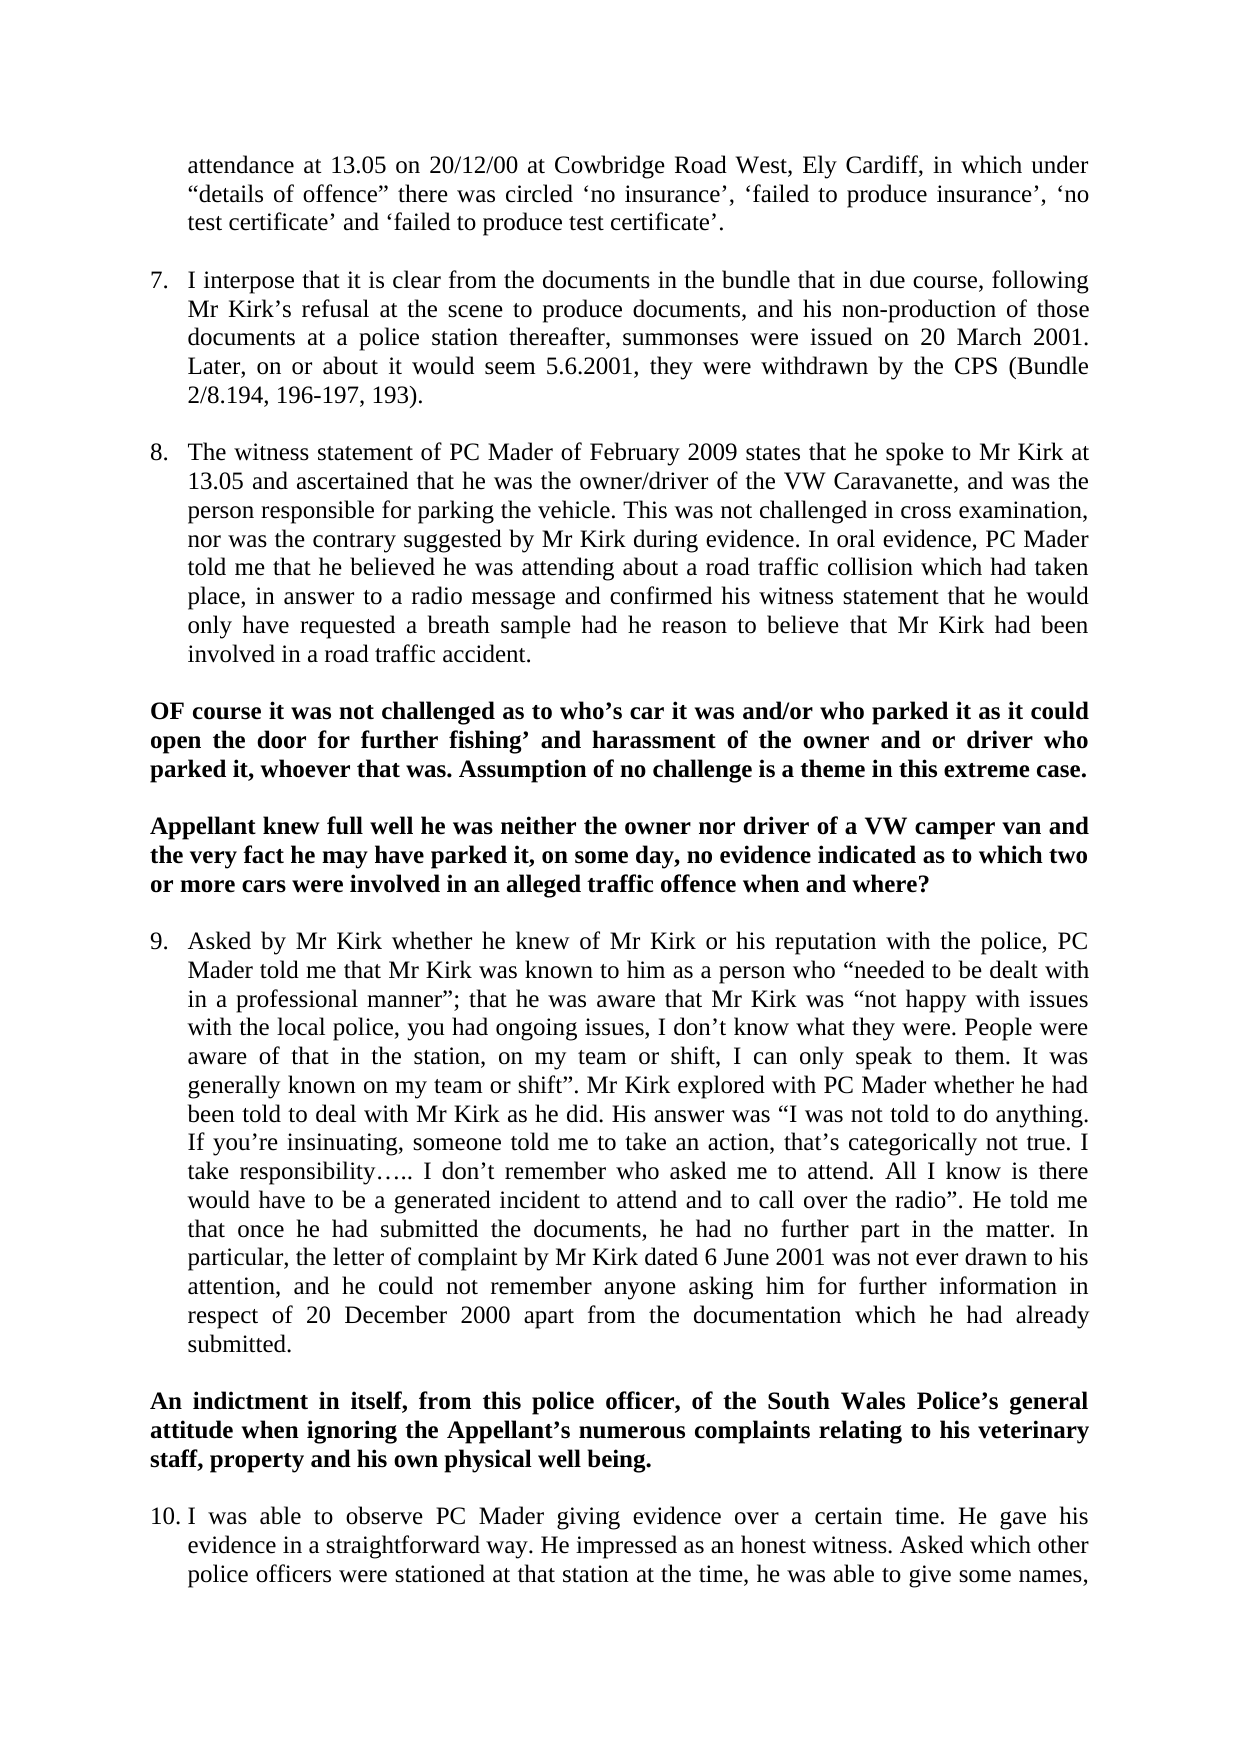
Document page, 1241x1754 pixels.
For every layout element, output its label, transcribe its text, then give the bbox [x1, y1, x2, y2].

list The witness statement of PC Mader of February 2009 states that he spoke to Mr Kirk at 13.05 and ascertained that he was the owner/driver of the VW Caravanette, and was the person responsible for parking the vehicle. This was not challenged in cross examination, nor was the contrary suggested by Mr Kirk during evidence. In oral evidence, PC Mader told me that he believed he was attending about a road traffic collision which had taken place, in answer to a radio message and confirmed his witness statement that he would only have requested a breath sample had he reason to believe that Mr Kirk had been involved in a road traffic accident. [150, 437, 1090, 667]
text An indictment in itself, from this police officer, of the South Wales Police’s general attitude when ignoring the Appellant’s numerous complaints relating to his veterinary staff, property and his own physical well being. [150, 1386, 1090, 1472]
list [150, 1501, 1090, 1587]
list I interpose that it is clear from the documents in the bundle that in due course, following Mr Kirk’s refusal at the scene to produce documents, and his non-production of those documents at a police station thereafter, summonses were issued on 20 March 2001. Later, on or about it would seem 5.6.2001, they were withdrawn by the CPS (Bundle 2/8.194, 196-197, 193). [150, 265, 1090, 409]
list Asked by Mr Kirk whether he knew of Mr Kirk or his reputation with the police, PC Mader told me that Mr Kirk was known to him as a person who “needed to be dealt with in a professional manner”; that he was aware that Mr Kirk was “not happy with issues with the local police, you had ongoing issues, I don’t know what they were. People were aware of that in the station, on my team or shift, I can only speak to them. It was generally known on my team or shift”. Mr Kirk explored with PC Mader whether he had been told to deal with Mr Kirk as he did. His answer was “I was not told to do anything. If you’re insinuating, someone told me to take an action, that’s categorically not true. I take responsibility….. I don’t remember who asked me to attend. All I know is there would have to be a generated incident to attend and to call over the radio”. He told me that once he had submitted the documents, he had no further part in the matter. In particular, the letter of complaint by Mr Kirk dated 6 June 2001 was not ever drawn to his attention, and he could not remember anyone asking him for further information in respect of 20 December 2000 apart from the documentation which he had already submitted. [150, 926, 1090, 1357]
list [150, 150, 1090, 236]
text Appellant knew full well he was neither the owner nor driver of a VW camper van and the very fact he may have parked it, on some day, no evidence indicated as to which two or more cars were involved in an alleged traffic offence when and where? [150, 811, 1090, 897]
text OF course it was not challenged as to who’s car it was and/or who parked it as it could open the door for further fishing’ and harassment of the owner and or driver who parked it, whoever that was. Assumption of no challenge is a theme in this extreme case. [150, 696, 1090, 782]
